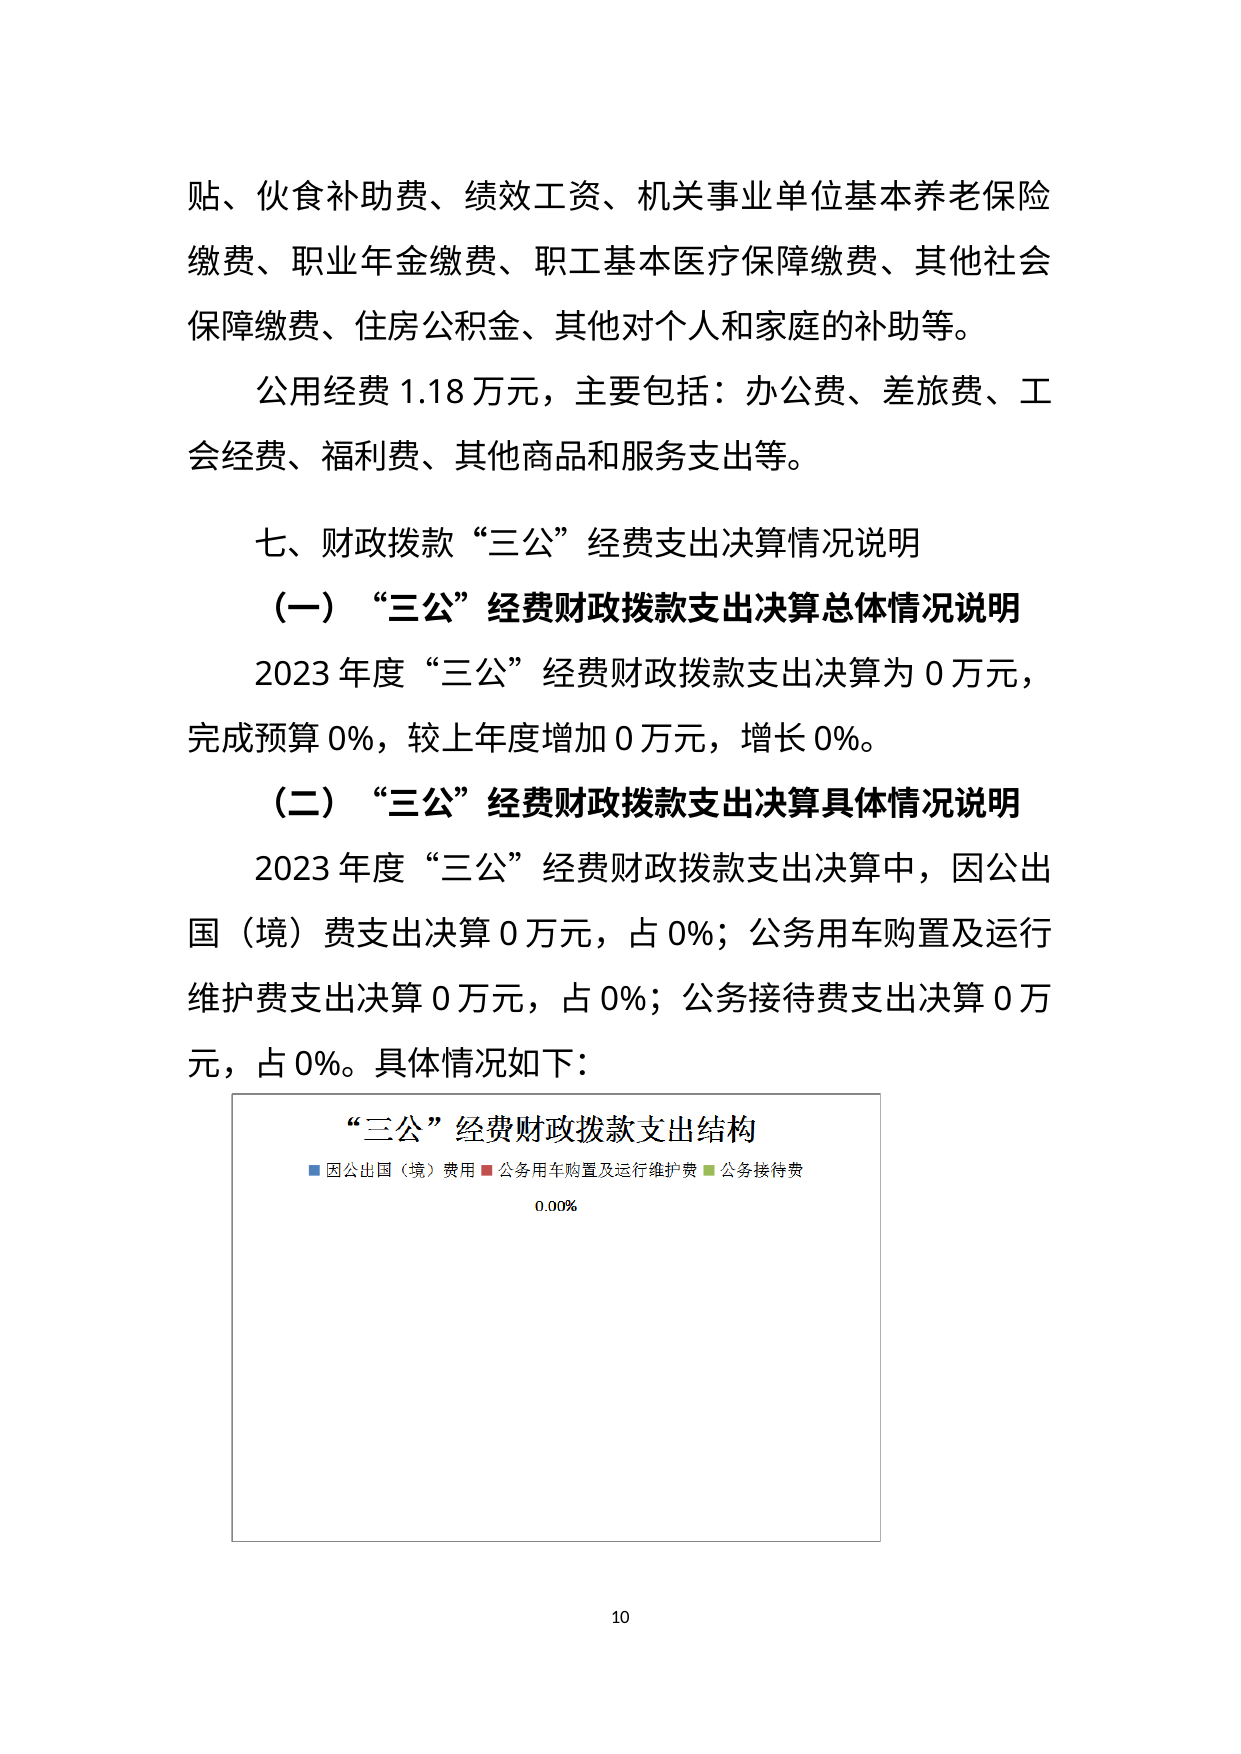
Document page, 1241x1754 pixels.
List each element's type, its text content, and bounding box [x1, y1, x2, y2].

text 2023年度“三公”经费财政拨款支出决算中，因公出国（境）费支出决算0万元，占0%；公务用车购置及运行维护费支出决算0万元，占0%；公务接待费支出决算0万元，占0%。具体情况如下： [187, 833, 1053, 1093]
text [187, 162, 1053, 357]
text 公用经费1.18万元，主要包括：办公费、差旅费、工会经费、福利费、其他商品和服务支出等。 [187, 357, 1053, 487]
text 七、财政拨款“三公”经费支出决算情况说明 [187, 508, 1053, 573]
text 2023年度“三公”经费财政拨款支出决算为0万元，完成预算0%，较上年度增加0万元，增长0%。 [187, 638, 1053, 768]
text （二）“三公”经费财政拨款支出决算具体情况说明 [187, 768, 1053, 833]
text （一）“三公”经费财政拨款支出决算总体情况说明 [187, 573, 1053, 638]
picture [231, 1093, 881, 1542]
